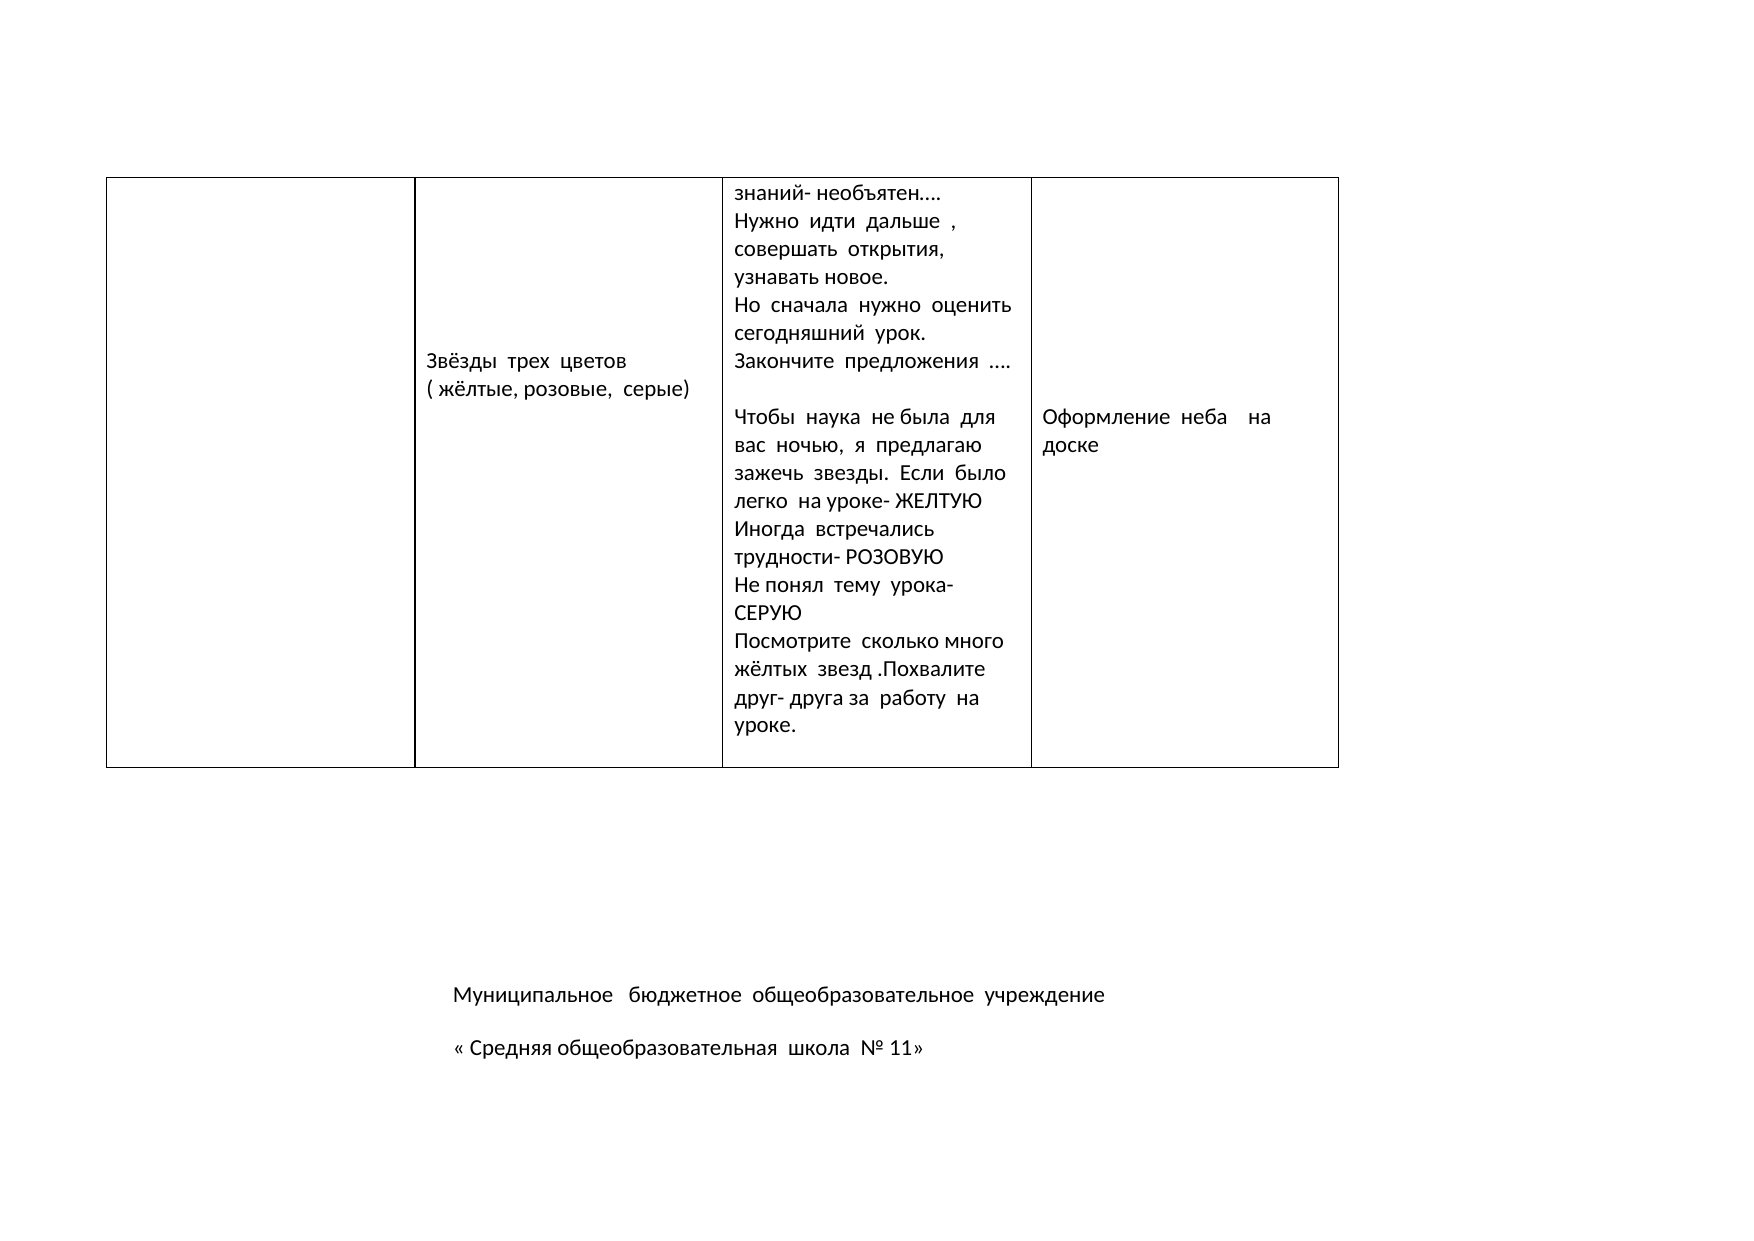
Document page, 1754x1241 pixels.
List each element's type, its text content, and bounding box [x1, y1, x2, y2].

text Муниципальное бюджетное общеобразовательное учреждение [118, 980, 1636, 1008]
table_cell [723, 178, 1031, 767]
table_cell [107, 178, 414, 767]
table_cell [1032, 178, 1338, 767]
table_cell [416, 178, 722, 767]
text « Средняя общеобразовательная школа № 11» [118, 1033, 1636, 1061]
